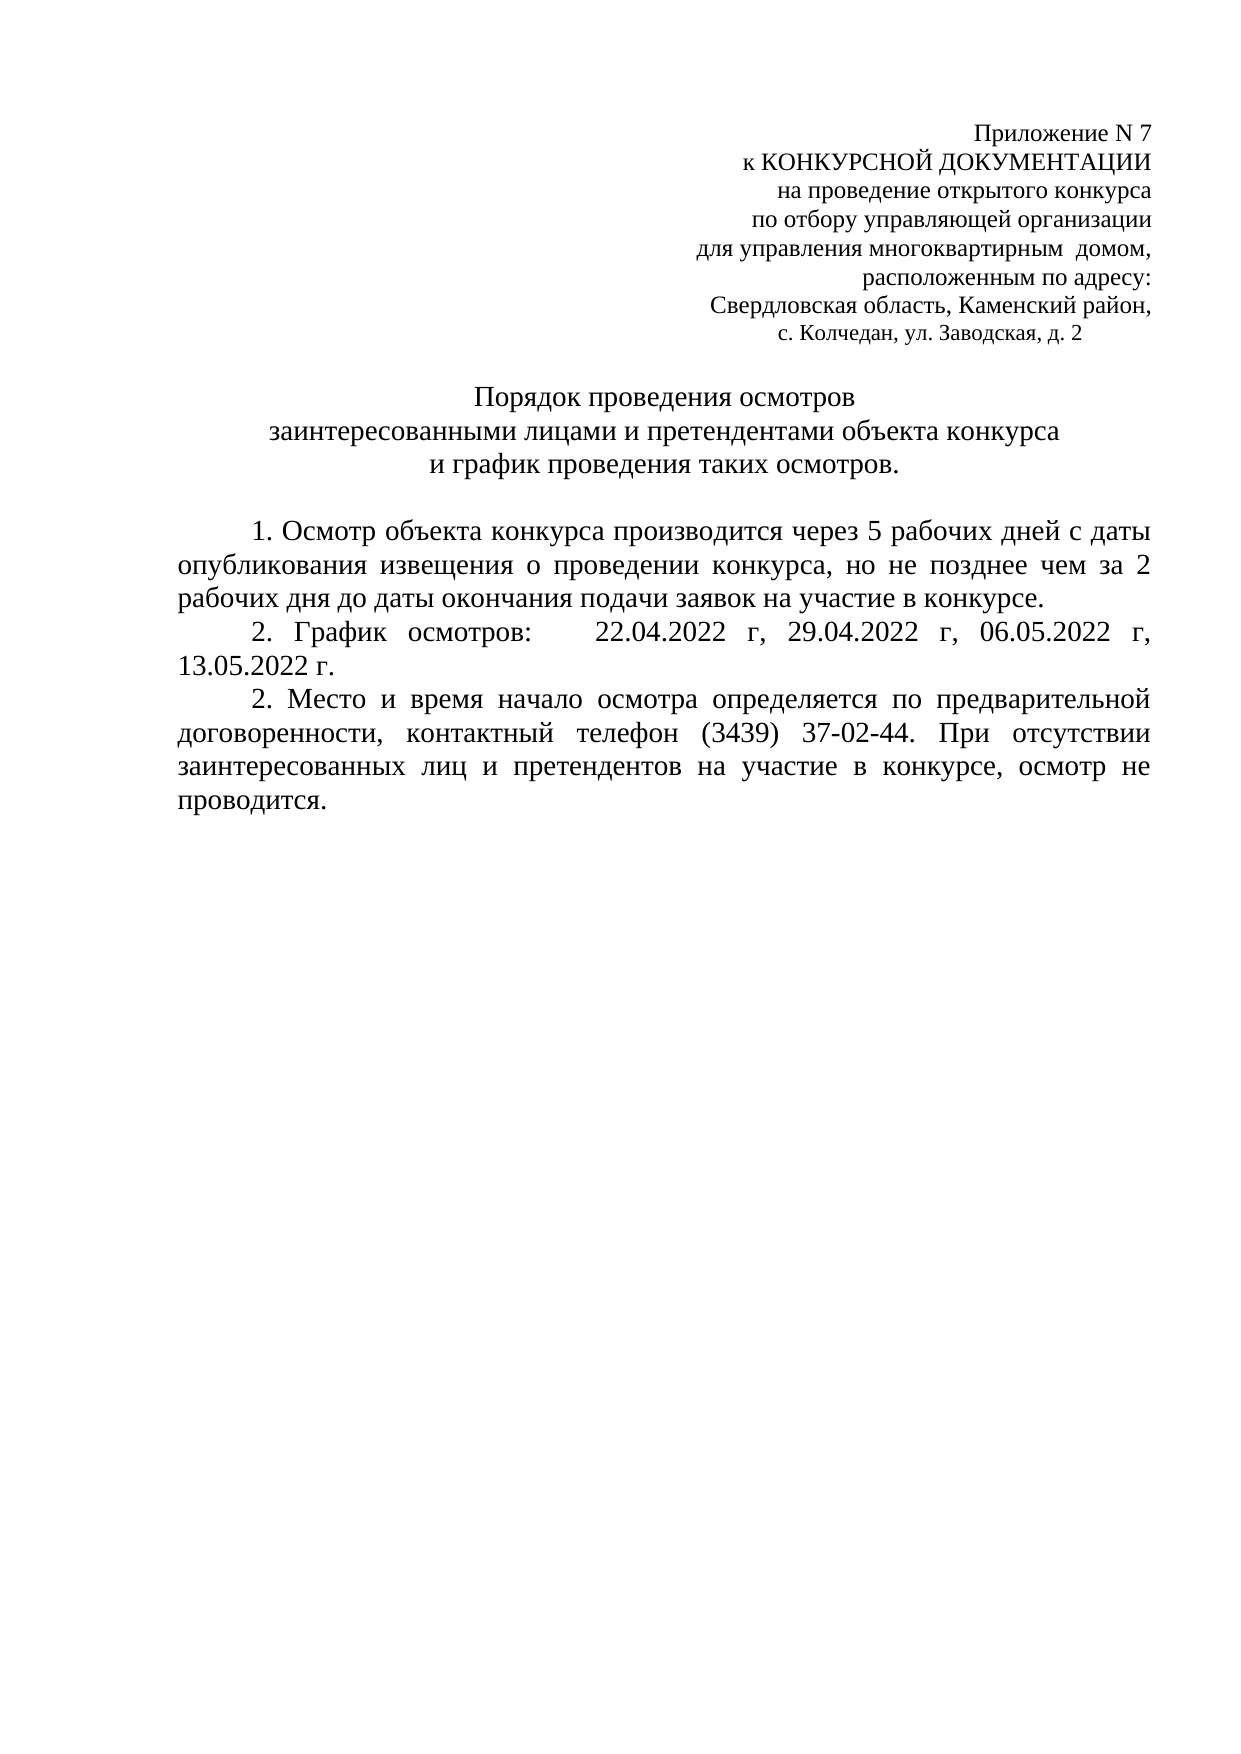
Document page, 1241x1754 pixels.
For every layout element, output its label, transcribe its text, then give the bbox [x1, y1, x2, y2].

text заинтересованными лицами и претендентами объекта конкурса [177, 413, 1152, 446]
text Порядок проведения осмотров [177, 379, 1152, 413]
list для управления многоквартирным домом, [177, 233, 1152, 262]
text 2. График осмотров: 22.04.2022 г, 29.04.2022 г, 06.05.2022 г, 13.05.2022 г. [177, 614, 1152, 681]
text 1. Осмотр объекта конкурса производится через 5 рабочих дней с даты опубликования извещения о проведении конкурса, но не позднее чем за 2 рабочих дня до даты окончания подачи заявок на участие в конкурсе. [177, 513, 1152, 614]
text Приложение N 7 [177, 118, 1152, 147]
list Свердловская область, Каменский район, [177, 291, 1152, 319]
list по отбору управляющей организации [177, 204, 1152, 233]
text и график проведения таких осмотров. [177, 446, 1152, 480]
text с. Колчедан, ул. Заводская, д. 2 [177, 319, 1152, 346]
list на проведение открытого конкурса [177, 176, 1152, 204]
text 2. Место и время начало осмотра определяется по предварительной договоренности, контактный телефон (3439) 37-02-44. При отсутствии заинтересованных лиц и претендентов на участие в конкурсе, осмотр не проводится. [177, 681, 1152, 815]
list расположенным по адресу: [177, 262, 1152, 291]
text к КОНКУРСНОЙ ДОКУМЕНТАЦИИ [177, 147, 1152, 176]
